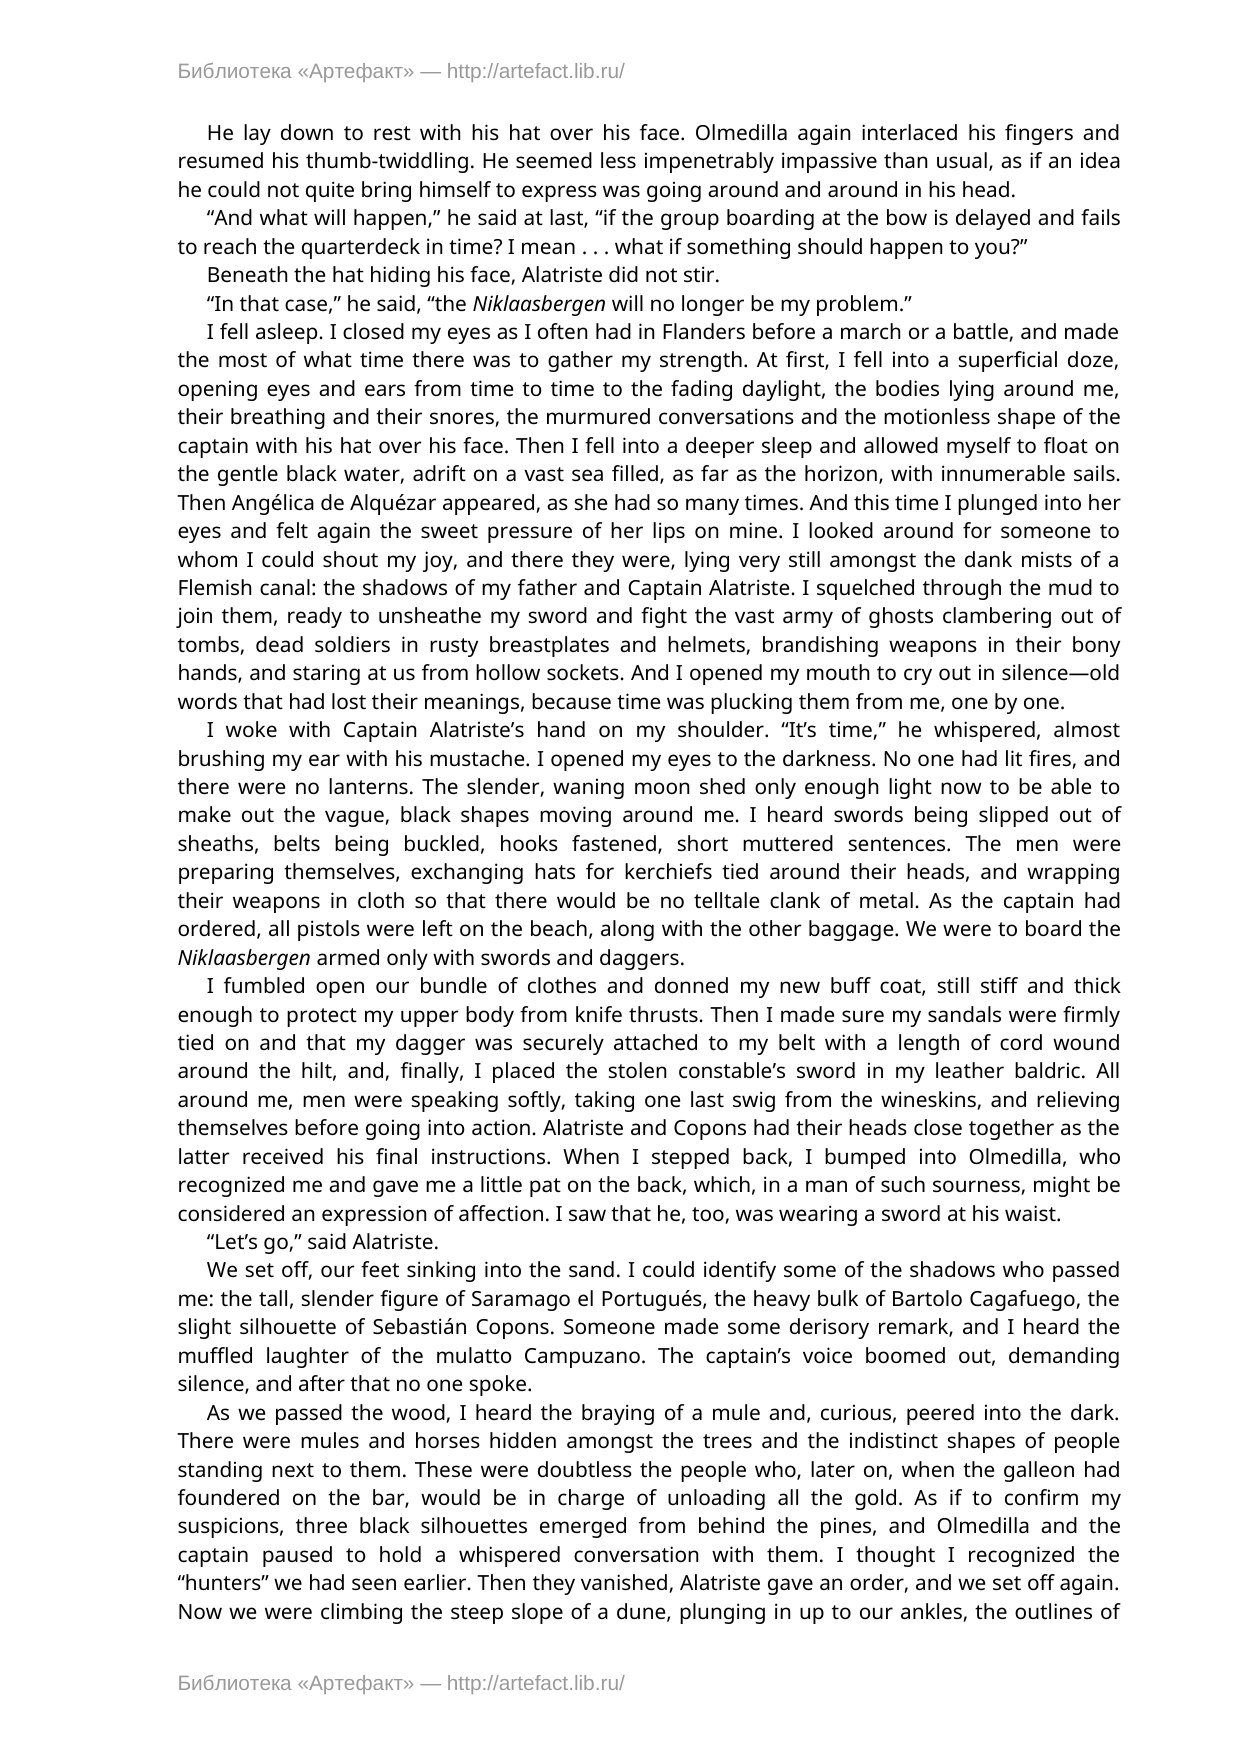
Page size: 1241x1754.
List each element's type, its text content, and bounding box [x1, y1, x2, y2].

text We set off, our feet sinking into the sand. I could identify some of the shadows who passed me: the tall, slender figure of Saramago el Portugués, the heavy bulk of Bartolo Cagafuego, the slight silhouette of Sebastián Copons. Someone made some derisory remark, and I heard the muffled laughter of the mulatto Campuzano. The captain’s voice boomed out, demanding silence, and after that no one spoke. [177, 1256, 1122, 1398]
text I woke with Captain Alatriste’s hand on my shoulder. “It’s time,” he whispered, almost brushing my ear with his mustache. I opened my eyes to the darkness. No one had lit fires, and there were no lanterns. The slender, waning moon shed only enough light now to be able to make out the vague, black shapes moving around me. I heard swords being slipped out of sheaths, belts being buckled, hooks fastened, short muttered sentences. The men were preparing themselves, exchanging hats for kerchiefs tied around their heads, and wrapping their weapons in cloth so that there would be no telltale clank of metal. As the captain had ordered, all pistols were left on the beach, along with the other baggage. We were to board the Niklaasbergen armed only with swords and daggers. [177, 715, 1122, 971]
text “Let’s go,” said Alatriste. [177, 1227, 1122, 1256]
text “In that case,” he said, “the Niklaasbergen will no longer be my problem.” [177, 289, 1122, 317]
text I fell asleep. I closed my eyes as I often had in Flanders before a march or a battle, and made the most of what time there was to gather my strength. At first, I fell into a superficial doze, opening eyes and ears from time to time to the fading daylight, the bodies lying around me, their breathing and their snores, the murmured conversations and the motionless shape of the captain with his hat over his face. Then I fell into a deeper sleep and allowed myself to float on the gentle black water, adrift on a vast sea filled, as far as the horizon, with innumerable sails. Then Angélica de Alquézar appeared, as she had so many times. And this time I plunged into her eyes and felt again the sweet pressure of her lips on mine. I looked around for someone to whom I could shout my joy, and there they were, lying very still amongst the dank mists of a Flemish canal: the shadows of my father and Captain Alatriste. I squelched through the mud to join them, ready to unsheathe my sword and fight the vast army of ghosts clambering out of tombs, dead soldiers in rusty breastplates and helmets, brandishing weapons in their bony hands, and staring at us from hollow sockets. And I opened my mouth to cry out in silence—old words that had lost their meanings, because time was plucking them from me, one by one. [177, 317, 1122, 715]
text I fumbled open our bundle of clothes and donned my new buff coat, still stiff and thick enough to protect my upper body from knife thrusts. Then I made sure my sandals were firmly tied on and that my dagger was securely attached to my belt with a length of cord wound around the hilt, and, finally, I placed the stolen constable’s sword in my leather baldric. All around me, men were speaking softly, taking one last swig from the wineskins, and relieving themselves before going into action. Alatriste and Copons had their heads close together as the latter received his final instructions. When I stepped back, I bumped into Olmedilla, who recognized me and gave me a little pat on the back, which, in a man of such sourness, might be considered an expression of affection. I saw that he, too, was wearing a sword at his waist. [177, 971, 1122, 1227]
text He lay down to rest with his hat over his face. Olmedilla again interlaced his fingers and resumed his thumb-twiddling. He seemed less impenetrably impassive than usual, as if an idea he could not quite bring himself to express was going around and around in his head. [177, 118, 1122, 203]
text Beneath the hat hiding his face, Alatriste did not stir. [177, 260, 1122, 289]
text “And what will happen,” he said at last, “if the group boarding at the bow is delayed and fails to reach the quarterdeck in time? I mean . . . what if something should happen to you?” [177, 203, 1122, 260]
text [177, 1398, 1122, 1625]
